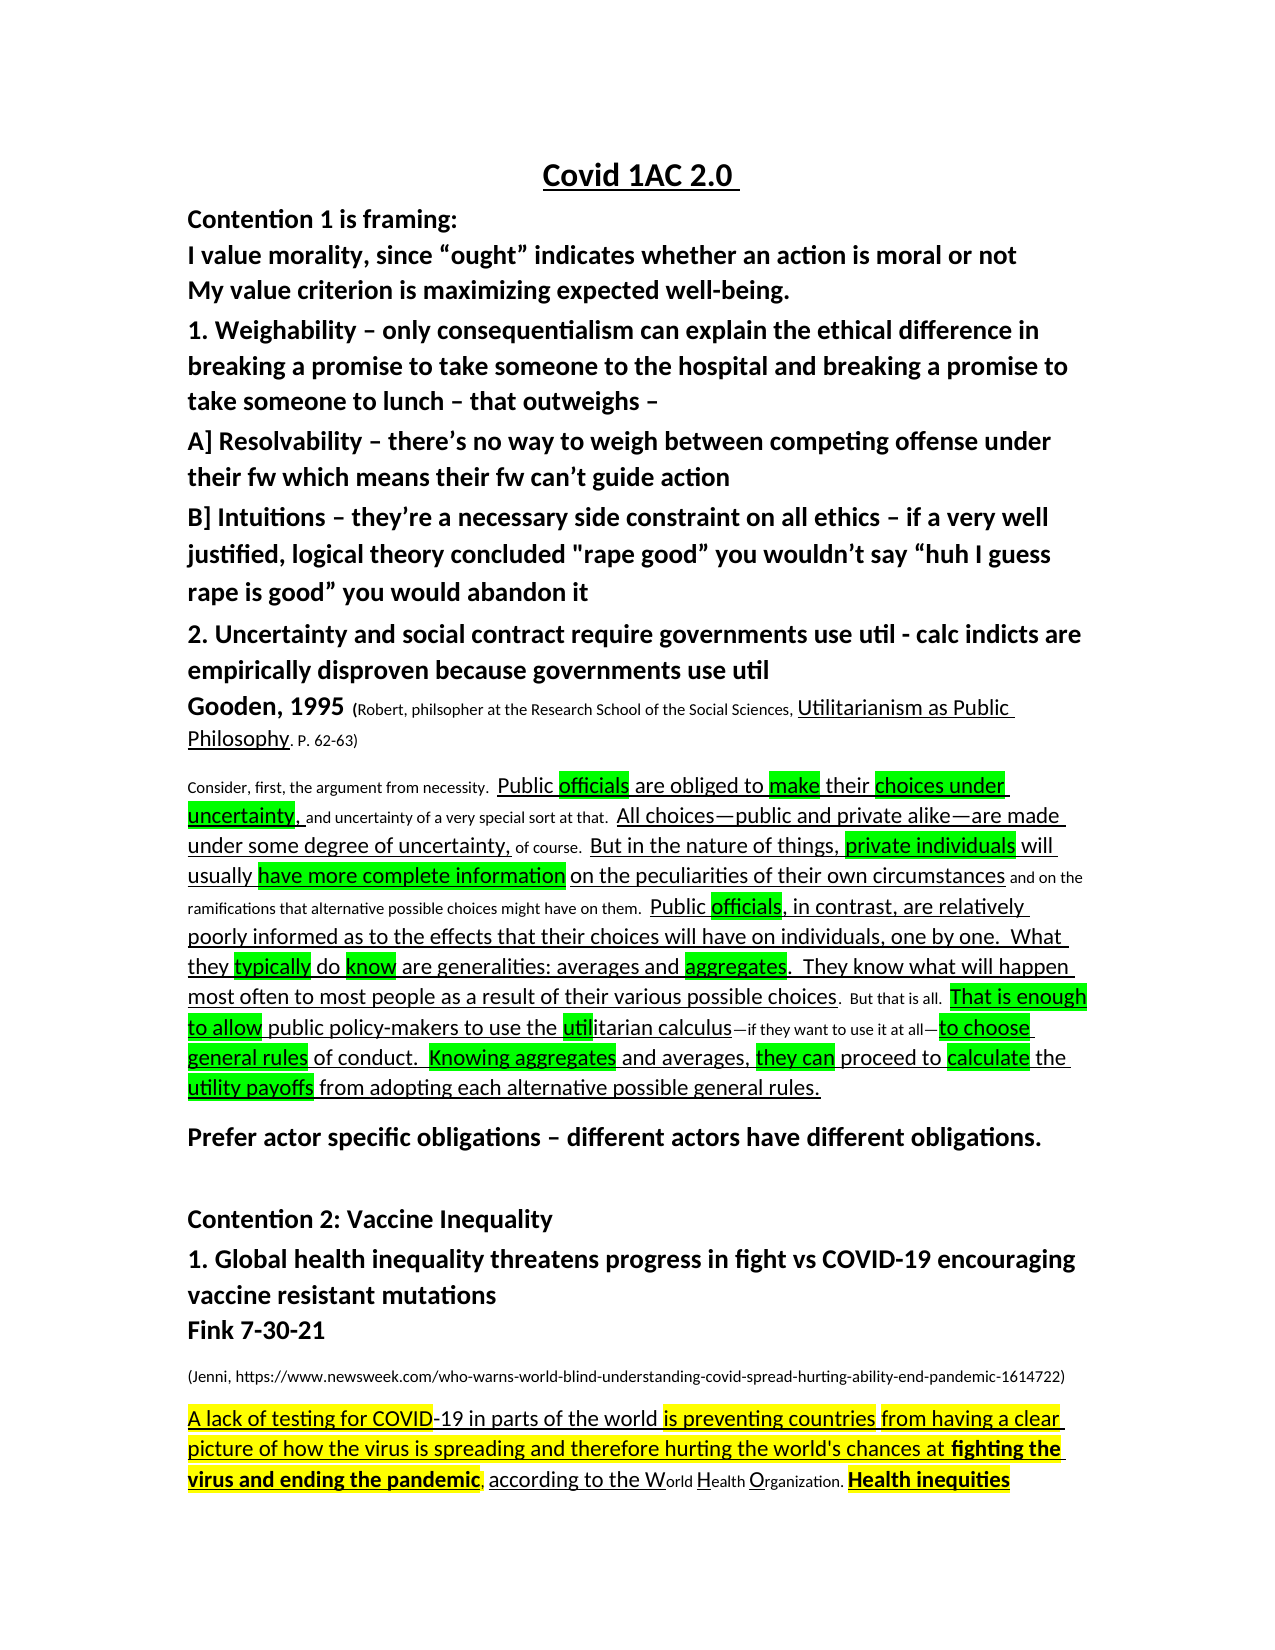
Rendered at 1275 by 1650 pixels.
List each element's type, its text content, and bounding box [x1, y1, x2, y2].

subtitle Contention 2: Vaccine Inequality [187, 1202, 1087, 1236]
subtitle B] Intuitions – they’re a necessary side constraint on all ethics – if a very well justified, logical theory concluded "rape good” you wouldn’t say “huh I guess rape is good” you would abandon it [187, 500, 1087, 609]
subtitle 1. Weighability – only consequentialism can explain the ethical difference in breaking a promise to take someone to the hospital and breaking a promise to take someone to lunch – that outweighs – [187, 313, 1087, 418]
subtitle Covid 1AC 2.0 [187, 154, 1087, 195]
text Fink 7-30-21 [187, 1313, 1087, 1347]
subtitle Prefer actor specific obligations – different actors have different obligations. [187, 1120, 1087, 1153]
text Gooden, 1995 (Robert, philsopher at the Research School of the Social Sciences, Utilitarianism as Public Philosophy. P. 62-63) [187, 689, 1087, 752]
text (Jenni, https://www.newsweek.com/who-warns-world-blind-understanding-covid-spread-hurting-ability-end-pandemic-1614722) [187, 1366, 1087, 1386]
subtitle 1. Global health inequality threatens progress in fight vs COVID-19 encouraging vaccine resistant mutations [187, 1242, 1087, 1311]
subtitle Contention 1 is framing: I value morality, since “ought” indicates whether an action is moral or not My value criterion is maximizing expected well-being. [187, 202, 1087, 307]
subtitle A] Resolvability – there’s no way to weigh between competing offense under their fw which means their fw can’t guide action [187, 424, 1087, 493]
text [187, 1404, 1087, 1493]
subtitle 2. Uncertainty and social contract require governments use util - calc indicts are empirically disproven because governments use util [187, 618, 1087, 686]
text Consider, first, the argument from necessity. Public officials are obliged to make their choices under uncertainty, and uncertainty of a very special sort at that. All choices—public and private alike—are made under some degree of uncertainty, of course. But in the nature of things, private individuals will usually have more complete information on the peculiarities of their own circumstances and on the ramifications that alternative possible choices might have on them. Public officials, in contrast, are relatively poorly informed as to the effects that their choices will have on individuals, one by one. What they typically do know are generalities: averages and aggregates. They know what will happen most often to most people as a result of their various possible choices. But that is all. That is enough to allow public policy-makers to use the utilitarian calculus—if they want to use it at all—to choose general rules of conduct. Knowing aggregates and averages, they can proceed to calculate the utility payoffs from adopting each alternative possible general rules. [187, 771, 1087, 1101]
